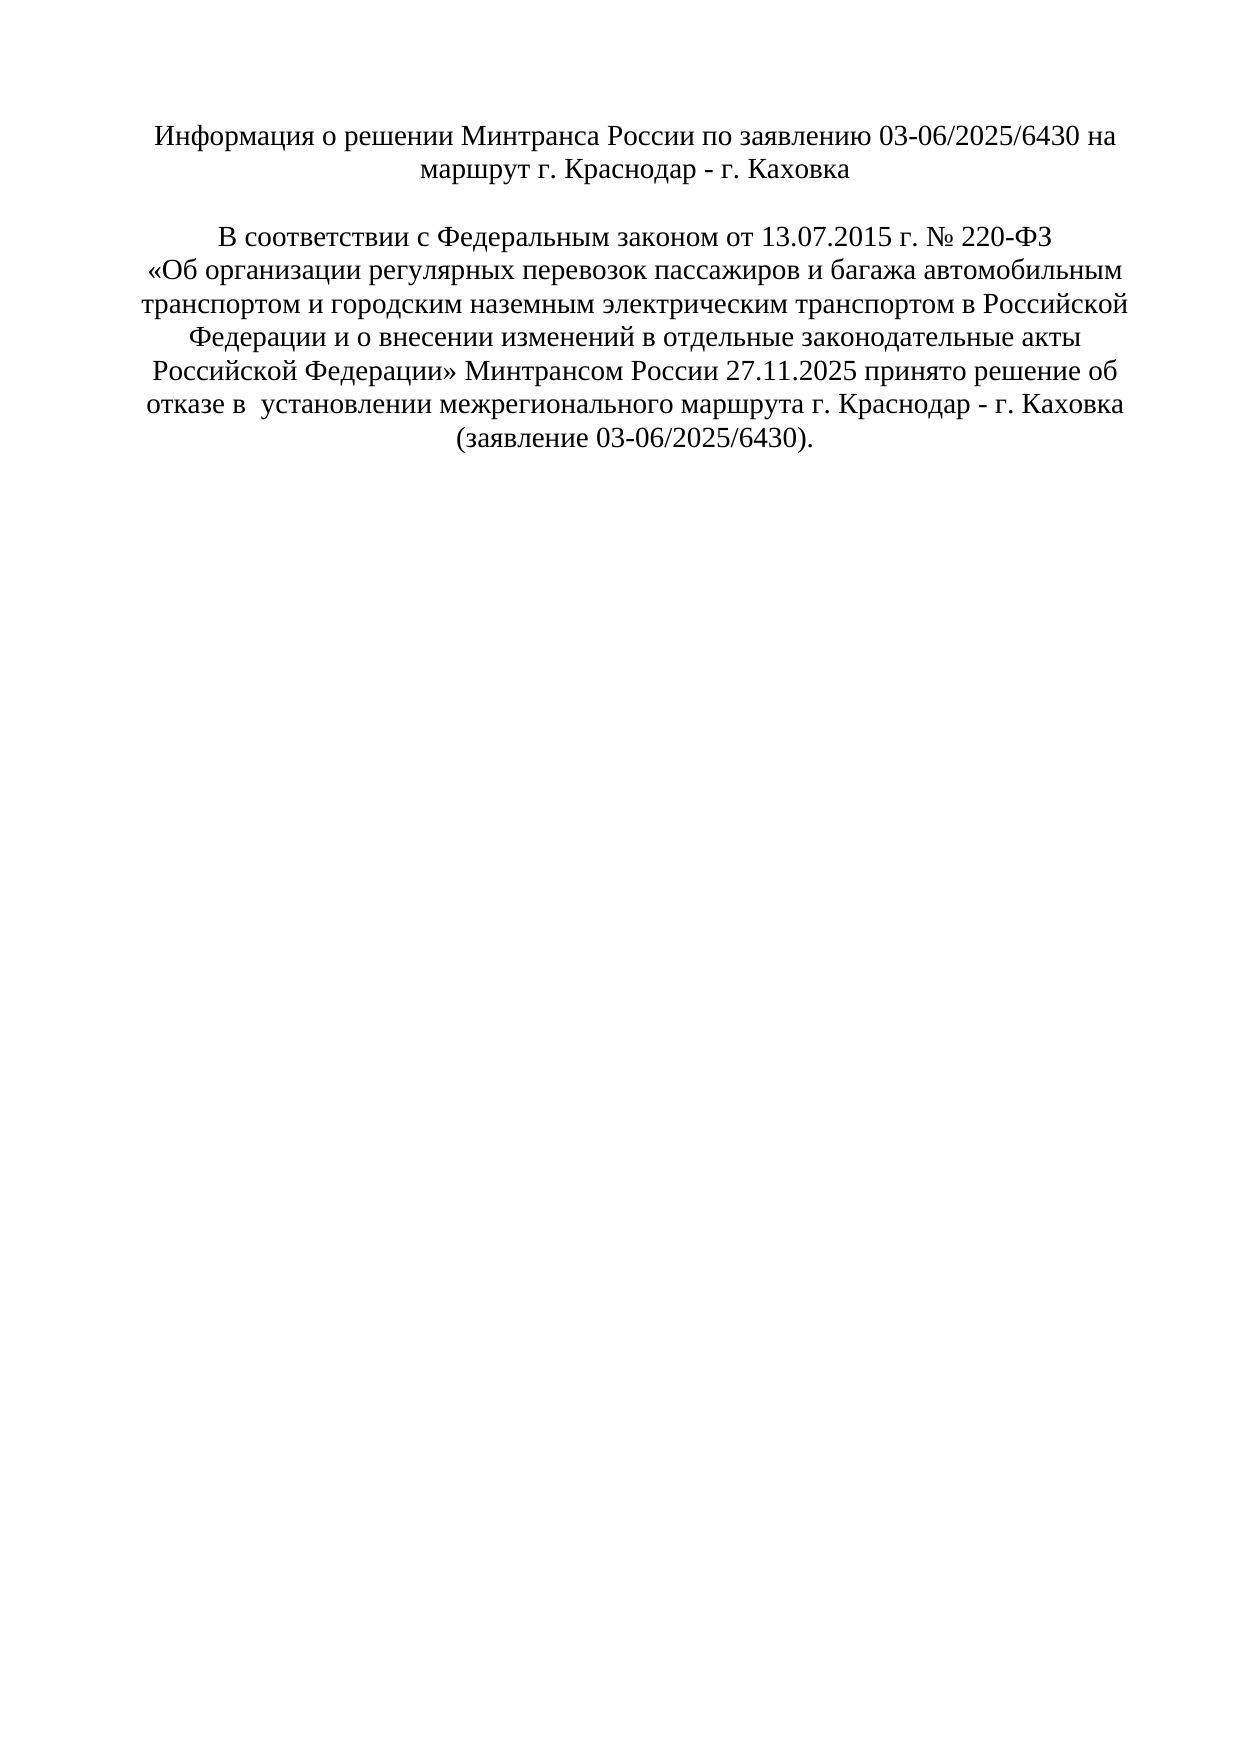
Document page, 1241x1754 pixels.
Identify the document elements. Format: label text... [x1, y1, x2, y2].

text Информация о решении Минтранса России по заявлению 03-06/2025/6430 на маршрут г. Краснодар - г. Каховка [118, 118, 1152, 185]
text В соответствии с Федеральным законом от 13.07.2015 г. № 220-ФЗ «Об организации регулярных перевозок пассажиров и багажа автомобильным транспортом и городским наземным электрическим транспортом в Российской Федерации и о внесении изменений в отдельные законодательные акты Российской Федерации» Минтрансом России 27.11.2025 принято решение об отказе в установлении межрегионального маршрута г. Краснодар - г. Каховка (заявление 03-06/2025/6430). [118, 219, 1152, 453]
